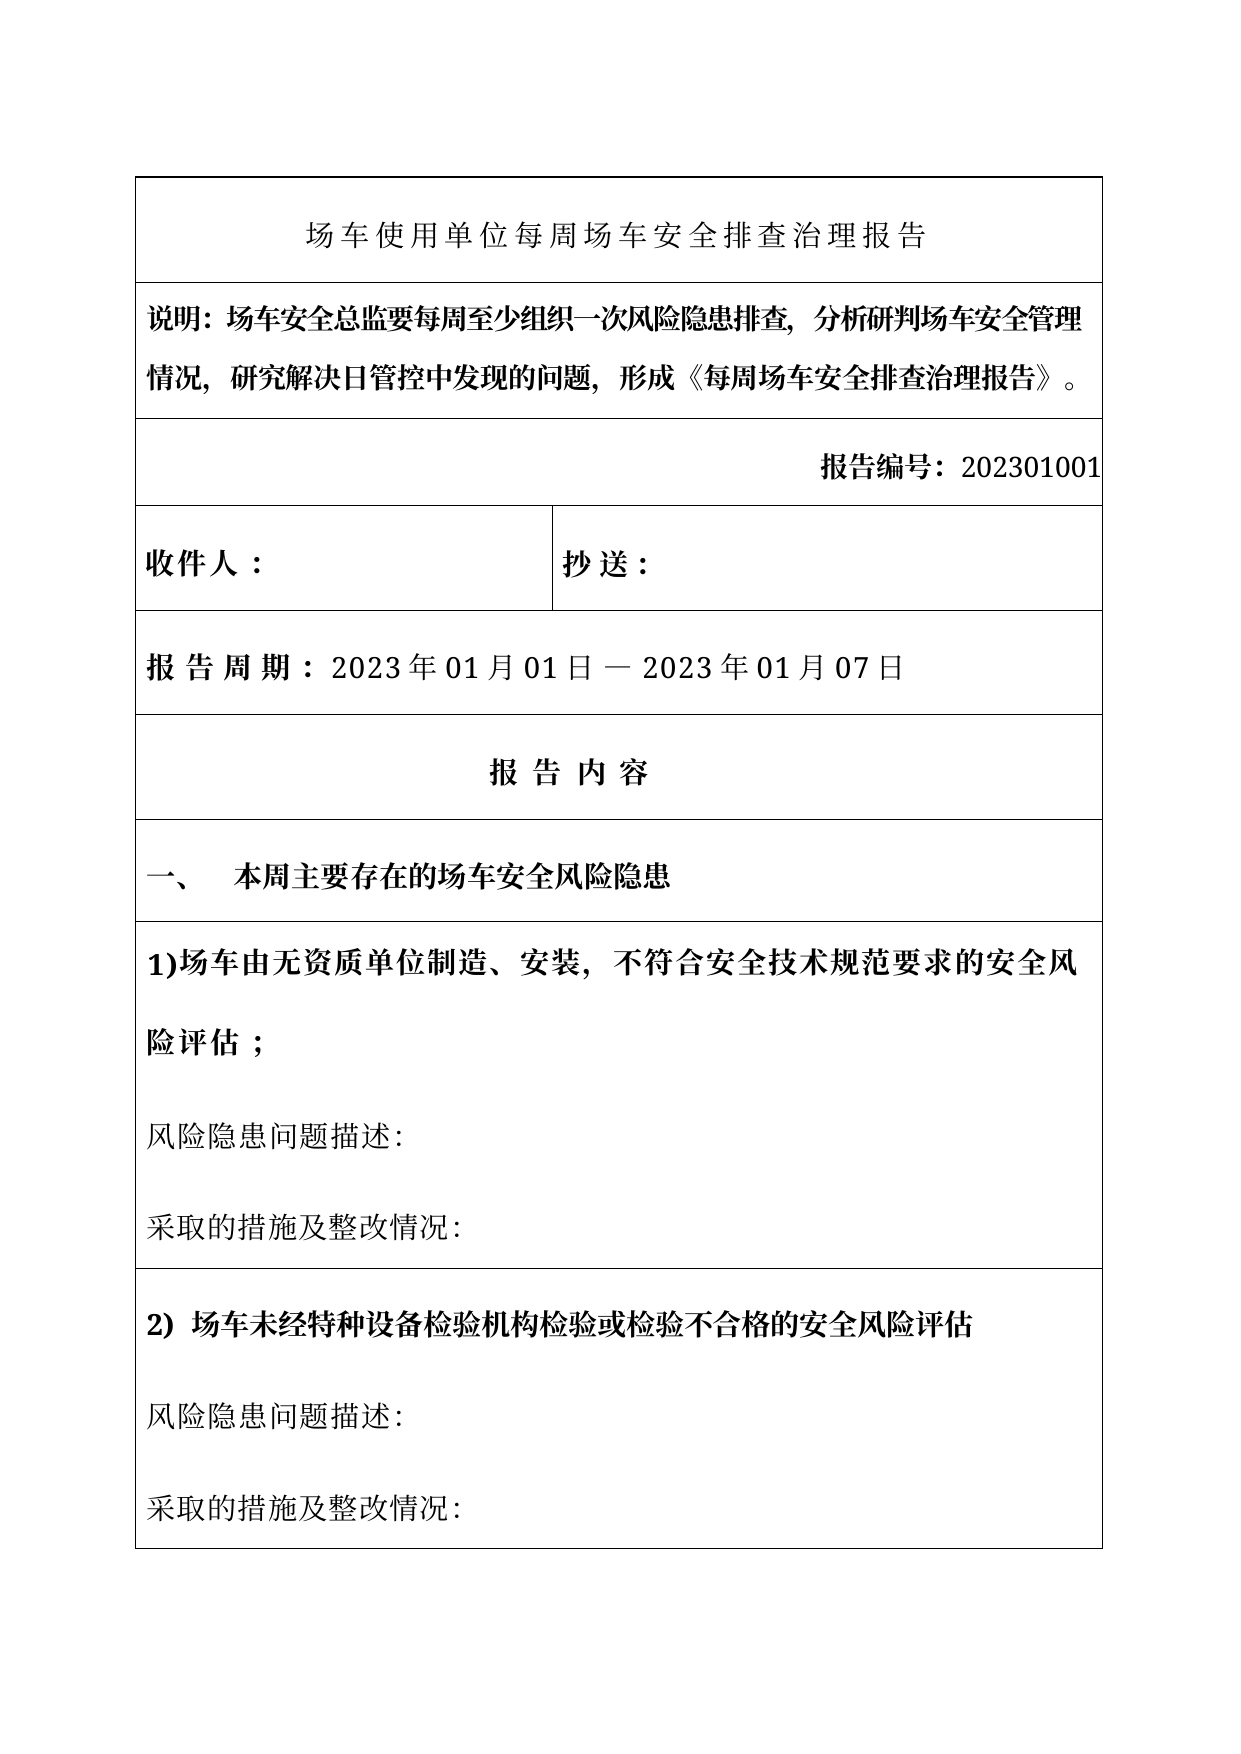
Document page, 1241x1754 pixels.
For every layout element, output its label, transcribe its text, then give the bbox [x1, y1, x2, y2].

table_cell 抄 送 ： [553, 506, 1102, 610]
table_cell 1)场车由无资质单位制造、安装，不符合安全技术规范要求的安全风 险评估 ； 风险隐患问题描述： 采取的措施及整改情况： [136, 922, 1102, 1268]
table_header 场车使用单位每周场车安全排查治理报告 [136, 178, 1102, 282]
table_cell 说明：场车安全总监要每周至少组织一次风险隐患排查，分析研判场车安全管理 情况，研究解决日管控中发现的问题，形成《每周场车安全排查治理报告》。 [136, 283, 1102, 417]
table_cell 2) 场车未经特种设备检验机构检验或检验不合格的安全风险评估 风险隐患问题描述： 采取的措施及整改情况： [136, 1269, 1102, 1548]
table_cell 报告编号：202301001 [136, 419, 1102, 505]
table_cell 报 告 内 容 [136, 715, 1102, 819]
table_cell 一、 本周主要存在的场车安全风险隐患 [136, 820, 1102, 921]
table_cell 收件人 ： [136, 506, 552, 610]
table_cell 报 告 周 期 ：2023年01月01日 — 2023年01月07日 [136, 611, 1102, 714]
